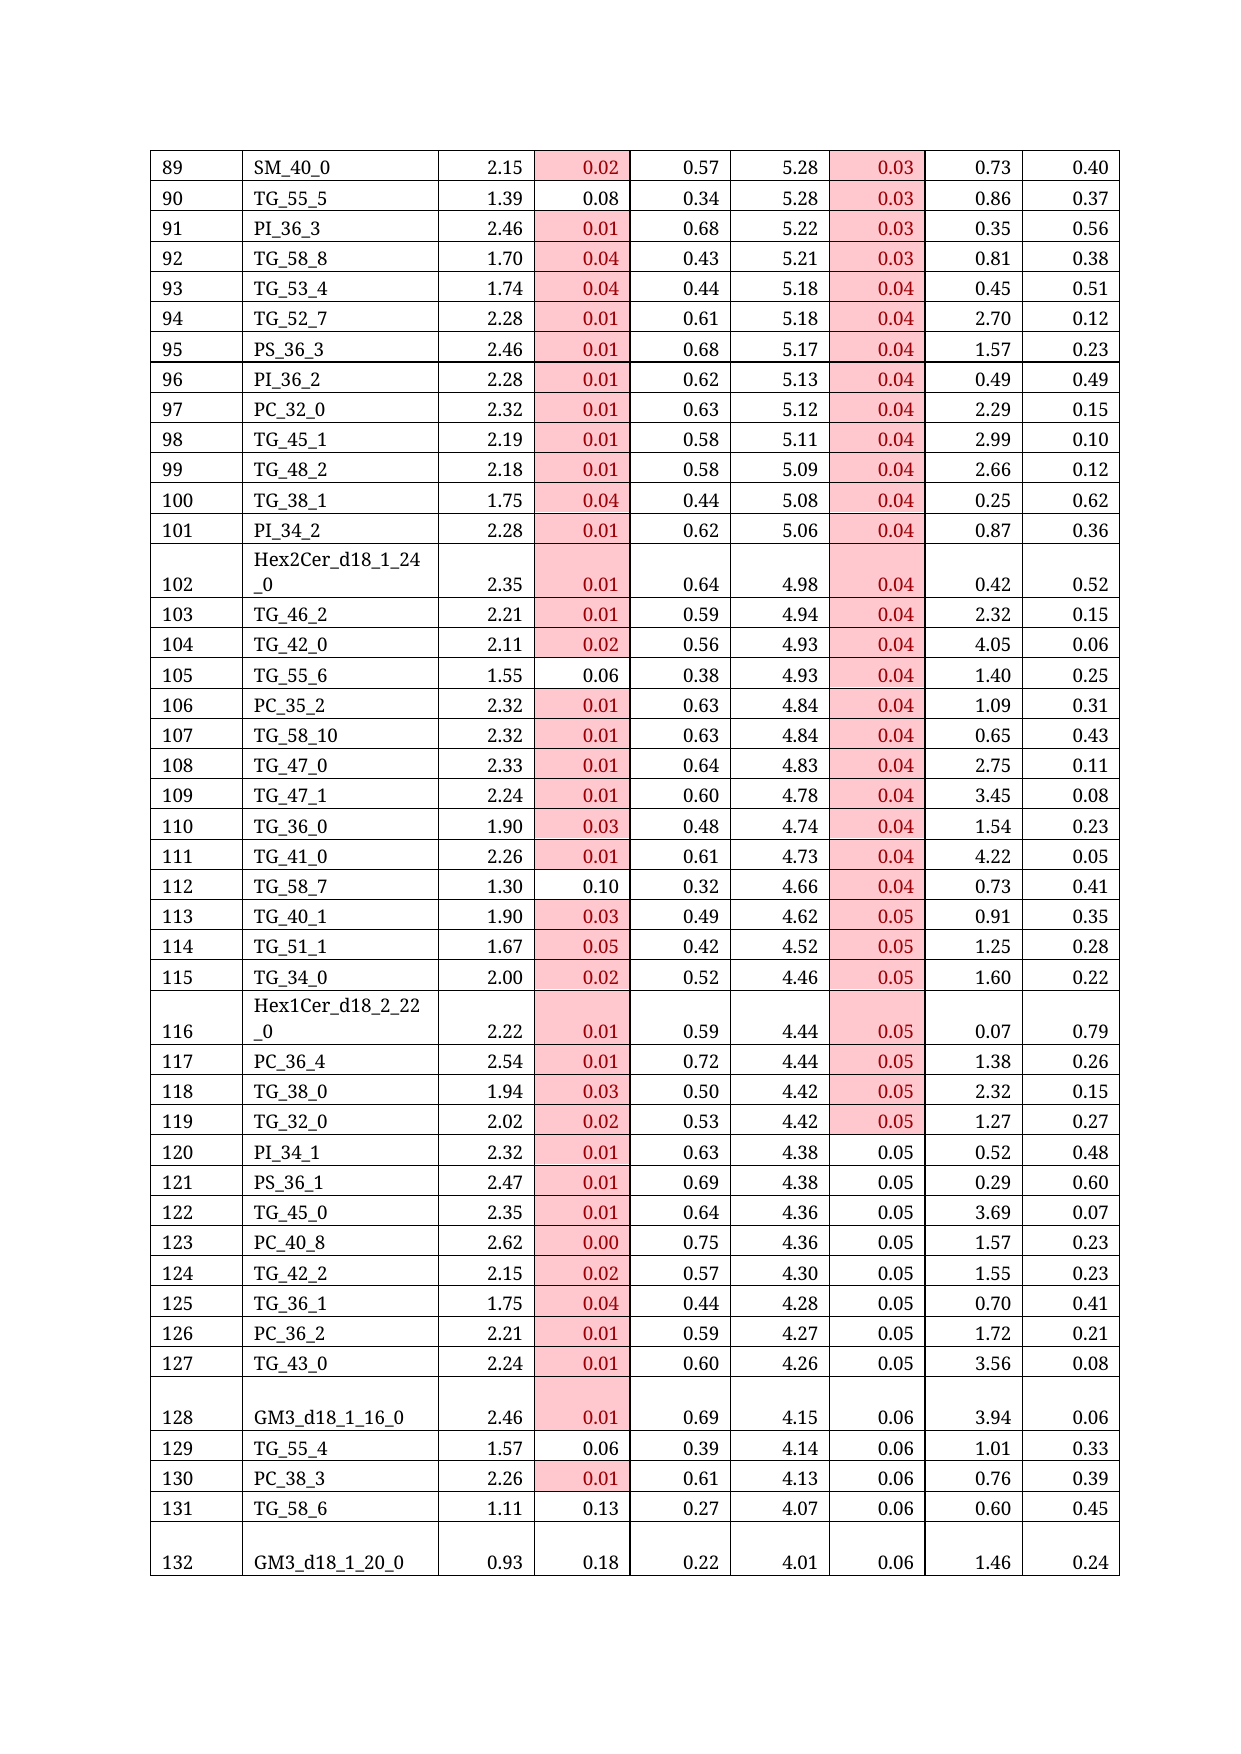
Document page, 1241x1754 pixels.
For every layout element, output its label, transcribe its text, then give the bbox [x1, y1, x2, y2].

table_cell 0.01 [535, 1317, 629, 1346]
table_cell 1.38 [926, 1045, 1022, 1074]
table_cell 0.03 [830, 242, 924, 271]
table_cell TG_58_6 [243, 1492, 438, 1521]
table_cell 0.35 [926, 211, 1022, 241]
table_cell 3.69 [926, 1196, 1022, 1225]
table_cell 4.36 [731, 1226, 829, 1255]
table_cell 4.84 [731, 689, 829, 718]
table_cell 4.83 [731, 749, 829, 778]
table_cell 0.60 [1023, 1166, 1119, 1195]
table_cell 104 [151, 628, 242, 657]
table_cell PI_36_2 [243, 363, 438, 392]
table_cell 2.15 [439, 1256, 534, 1285]
table_cell 0.07 [1023, 1196, 1119, 1225]
table_cell 0.61 [631, 302, 730, 331]
table_cell 0.01 [535, 749, 629, 778]
table_cell 0.01 [535, 544, 629, 597]
table_cell 5.21 [731, 242, 829, 271]
table_cell 0.61 [631, 840, 730, 869]
table_cell 0.03 [535, 809, 629, 838]
table_cell 1.67 [439, 930, 534, 959]
table_cell 0.05 [830, 1166, 924, 1195]
table_cell 5.13 [731, 363, 829, 392]
table_cell 4.38 [731, 1166, 829, 1195]
table_cell PC_32_0 [243, 393, 438, 422]
table_cell 4.66 [731, 870, 829, 899]
table_cell 1.72 [926, 1317, 1022, 1346]
table_cell 5.08 [731, 483, 829, 512]
table_cell 95 [151, 332, 242, 361]
table_cell 0.05 [830, 1317, 924, 1346]
table_cell TG_45_0 [243, 1196, 438, 1225]
table_cell TG_34_0 [243, 960, 438, 989]
table_cell 0.12 [1023, 302, 1119, 331]
table_cell GM3_d18_1_16_0 [243, 1377, 438, 1430]
table_cell 0.60 [631, 779, 730, 808]
table_cell TG_36_1 [243, 1286, 438, 1316]
table_cell 2.66 [926, 453, 1022, 482]
table_cell 4.46 [731, 960, 829, 989]
table_cell 128 [151, 1377, 242, 1430]
table_cell 4.42 [731, 1075, 829, 1104]
table_cell 0.10 [1023, 423, 1119, 452]
table_cell 0.04 [535, 483, 629, 512]
table_cell 0.68 [631, 332, 730, 361]
table_cell 0.04 [830, 363, 924, 392]
table_cell 0.04 [830, 453, 924, 482]
table_cell 1.30 [439, 870, 534, 899]
table_cell 0.31 [1023, 689, 1119, 718]
table_cell 4.07 [731, 1492, 829, 1521]
table_cell 0.52 [631, 960, 730, 989]
table_cell PI_36_3 [243, 211, 438, 241]
table_cell 2.99 [926, 423, 1022, 452]
table_cell 0.59 [631, 991, 730, 1044]
table_cell 4.05 [926, 628, 1022, 657]
table_cell 0.04 [830, 302, 924, 331]
table_cell TG_48_2 [243, 453, 438, 482]
table_cell 0.18 [535, 1522, 629, 1575]
table_cell PI_34_2 [243, 514, 438, 543]
table_cell 0.00 [535, 1226, 629, 1255]
table_cell 0.01 [535, 1377, 629, 1430]
table_cell 4.98 [731, 544, 829, 597]
table_cell 0.45 [926, 272, 1022, 301]
table_cell 0.53 [631, 1105, 730, 1134]
table_cell 132 [151, 1522, 242, 1575]
table_cell 0.63 [631, 719, 730, 748]
table_cell 0.48 [1023, 1135, 1119, 1164]
table_cell 0.04 [535, 242, 629, 271]
table_cell PI_34_1 [243, 1135, 438, 1164]
table_cell TG_46_2 [243, 598, 438, 627]
table_cell 0.23 [1023, 1256, 1119, 1285]
table_cell 0.01 [535, 211, 629, 241]
table_cell 110 [151, 809, 242, 838]
table_cell 0.05 [830, 1045, 924, 1074]
table_cell 0.62 [631, 514, 730, 543]
table_cell 0.05 [830, 1226, 924, 1255]
table_cell 0.32 [631, 870, 730, 899]
table_cell 1.90 [439, 809, 534, 838]
table_cell 0.75 [631, 1226, 730, 1255]
table_cell 4.22 [926, 840, 1022, 869]
table_cell 4.94 [731, 598, 829, 627]
table_cell 0.59 [631, 1317, 730, 1346]
table_cell 4.44 [731, 1045, 829, 1074]
table_cell 0.03 [830, 151, 924, 180]
table_cell 4.84 [731, 719, 829, 748]
table_cell 0.73 [926, 870, 1022, 899]
table_cell 2.46 [439, 211, 534, 241]
table_cell 2.26 [439, 840, 534, 869]
table_cell 0.05 [830, 1347, 924, 1376]
table_cell 0.25 [926, 483, 1022, 512]
table_cell 0.01 [535, 840, 629, 869]
table_cell 0.06 [1023, 628, 1119, 657]
table_cell 0.21 [1023, 1317, 1119, 1346]
table_cell 4.42 [731, 1105, 829, 1134]
table_cell 120 [151, 1135, 242, 1164]
table_cell 0.49 [1023, 363, 1119, 392]
table_cell 1.11 [439, 1492, 534, 1521]
table_cell 2.35 [439, 1196, 534, 1225]
table_cell 129 [151, 1431, 242, 1460]
table_cell 0.60 [631, 1347, 730, 1376]
table_cell PC_36_4 [243, 1045, 438, 1074]
table_cell 2.46 [439, 1377, 534, 1430]
table_cell TG_47_1 [243, 779, 438, 808]
table_cell 2.32 [439, 1135, 534, 1164]
table_cell 1.55 [926, 1256, 1022, 1285]
table_cell 0.27 [631, 1492, 730, 1521]
table_cell 0.01 [535, 598, 629, 627]
table_cell 5.09 [731, 453, 829, 482]
table_cell 0.56 [631, 628, 730, 657]
table_cell 0.03 [830, 181, 924, 210]
table_cell 5.18 [731, 272, 829, 301]
table_cell 1.90 [439, 900, 534, 929]
table_cell 0.01 [535, 332, 629, 361]
table_cell 0.01 [535, 1461, 629, 1491]
table_cell 0.25 [1023, 658, 1119, 687]
table_cell 4.01 [731, 1522, 829, 1575]
table_cell 0.01 [535, 1196, 629, 1225]
table_cell 2.21 [439, 598, 534, 627]
table_cell 0.05 [535, 930, 629, 959]
table_cell 2.26 [439, 1461, 534, 1491]
table_cell 0.72 [631, 1045, 730, 1074]
table_cell 0.26 [1023, 1045, 1119, 1074]
table_cell 3.56 [926, 1347, 1022, 1376]
table_cell 0.04 [830, 332, 924, 361]
table_cell 0.04 [830, 779, 924, 808]
table_cell 100 [151, 483, 242, 512]
table_cell TG_55_4 [243, 1431, 438, 1460]
table_cell 0.04 [830, 749, 924, 778]
table_cell 0.05 [830, 1256, 924, 1285]
table_cell 0.04 [535, 1286, 629, 1316]
table_cell 2.32 [926, 598, 1022, 627]
table_cell TG_45_1 [243, 423, 438, 452]
table_cell 0.43 [631, 242, 730, 271]
table_cell 4.36 [731, 1196, 829, 1225]
table_cell 109 [151, 779, 242, 808]
table_cell 0.01 [535, 302, 629, 331]
table_cell 107 [151, 719, 242, 748]
table_cell 0.39 [1023, 1461, 1119, 1491]
table_cell 93 [151, 272, 242, 301]
table_cell TG_47_0 [243, 749, 438, 778]
table_cell PC_38_3 [243, 1461, 438, 1491]
table_cell GM3_d18_1_20_0 [243, 1522, 438, 1575]
table_cell 2.24 [439, 779, 534, 808]
table_cell 0.50 [631, 1075, 730, 1104]
table_cell 127 [151, 1347, 242, 1376]
table_cell 1.75 [439, 1286, 534, 1316]
table_cell 0.08 [535, 181, 629, 210]
table_cell 0.59 [631, 598, 730, 627]
table_cell PS_36_1 [243, 1166, 438, 1195]
table_cell 1.54 [926, 809, 1022, 838]
table_cell 89 [151, 151, 242, 180]
table_cell SM_40_0 [243, 151, 438, 180]
table_cell 0.07 [926, 991, 1022, 1044]
table_cell 0.05 [830, 1286, 924, 1316]
table_cell 105 [151, 658, 242, 687]
table_cell 0.41 [1023, 870, 1119, 899]
table_cell 0.52 [1023, 544, 1119, 597]
table_cell 2.54 [439, 1045, 534, 1074]
table_cell 1.01 [926, 1431, 1022, 1460]
table_cell 0.22 [1023, 960, 1119, 989]
table_cell 4.13 [731, 1461, 829, 1491]
table_cell 4.93 [731, 658, 829, 687]
table_cell 0.01 [535, 393, 629, 422]
table_cell TG_42_0 [243, 628, 438, 657]
table_cell TG_38_0 [243, 1075, 438, 1104]
table_cell 0.33 [1023, 1431, 1119, 1460]
table_cell 0.64 [631, 749, 730, 778]
table_cell TG_40_1 [243, 900, 438, 929]
table_cell 114 [151, 930, 242, 959]
table_cell 0.08 [1023, 779, 1119, 808]
table_cell 122 [151, 1196, 242, 1225]
table_cell 2.32 [926, 1075, 1022, 1104]
table_cell 2.21 [439, 1317, 534, 1346]
table_cell 4.93 [731, 628, 829, 657]
table_cell 0.65 [926, 719, 1022, 748]
table_cell 0.29 [926, 1166, 1022, 1195]
table_cell 0.04 [830, 809, 924, 838]
table_cell 0.04 [830, 423, 924, 452]
table_cell 0.01 [535, 1166, 629, 1195]
table_cell 0.91 [926, 900, 1022, 929]
table_cell 115 [151, 960, 242, 989]
table_cell TG_51_1 [243, 930, 438, 959]
table_cell 2.15 [439, 151, 534, 180]
table_cell 4.73 [731, 840, 829, 869]
table_cell 2.75 [926, 749, 1022, 778]
table_cell 0.06 [1023, 1377, 1119, 1430]
table_cell 0.04 [830, 483, 924, 512]
table_cell 0.15 [1023, 393, 1119, 422]
table_cell 0.57 [631, 151, 730, 180]
table_cell 0.24 [1023, 1522, 1119, 1575]
table_cell 1.94 [439, 1075, 534, 1104]
table_cell 0.34 [631, 181, 730, 210]
table_cell 4.74 [731, 809, 829, 838]
table_cell 5.28 [731, 181, 829, 210]
table_cell 5.18 [731, 302, 829, 331]
table_cell PC_40_8 [243, 1226, 438, 1255]
table_cell 0.52 [926, 1135, 1022, 1164]
table_cell PC_35_2 [243, 689, 438, 718]
table_cell 2.28 [439, 363, 534, 392]
table_cell 0.44 [631, 1286, 730, 1316]
table_cell 2.47 [439, 1166, 534, 1195]
table_cell 113 [151, 900, 242, 929]
table_cell 1.70 [439, 242, 534, 271]
table_cell 0.05 [830, 900, 924, 929]
table_cell 0.22 [631, 1522, 730, 1575]
table_cell 0.06 [535, 1431, 629, 1460]
table_cell 0.04 [830, 628, 924, 657]
table_cell 0.01 [535, 363, 629, 392]
table_cell 3.45 [926, 779, 1022, 808]
table_cell 2.28 [439, 302, 534, 331]
table_cell 4.26 [731, 1347, 829, 1376]
table_cell 0.04 [830, 598, 924, 627]
table_cell TG_58_8 [243, 242, 438, 271]
table_cell 4.14 [731, 1431, 829, 1460]
table_cell 0.06 [830, 1431, 924, 1460]
table_cell 4.28 [731, 1286, 829, 1316]
table_cell 5.11 [731, 423, 829, 452]
table_cell 0.87 [926, 514, 1022, 543]
table_cell 0.37 [1023, 181, 1119, 210]
table_cell 0.01 [535, 719, 629, 748]
table_cell 2.00 [439, 960, 534, 989]
table_cell 1.25 [926, 930, 1022, 959]
table_cell 2.33 [439, 749, 534, 778]
table_cell 102 [151, 544, 242, 597]
table_cell 0.44 [631, 272, 730, 301]
table_cell 0.03 [830, 211, 924, 241]
table_cell 106 [151, 689, 242, 718]
table_cell 0.08 [1023, 1347, 1119, 1376]
table_cell 2.62 [439, 1226, 534, 1255]
table_cell 0.69 [631, 1377, 730, 1430]
table_cell 0.01 [535, 423, 629, 452]
table_cell 0.70 [926, 1286, 1022, 1316]
table_cell 0.04 [830, 393, 924, 422]
table_cell 4.38 [731, 1135, 829, 1164]
table_cell 0.11 [1023, 749, 1119, 778]
table_cell 0.23 [1023, 332, 1119, 361]
table_cell TG_41_0 [243, 840, 438, 869]
table_cell 0.36 [1023, 514, 1119, 543]
table_cell 1.46 [926, 1522, 1022, 1575]
table_cell 4.44 [731, 991, 829, 1044]
table_cell 98 [151, 423, 242, 452]
table_cell 96 [151, 363, 242, 392]
table_cell 0.05 [830, 1135, 924, 1164]
table_cell 0.63 [631, 689, 730, 718]
table_cell 4.62 [731, 900, 829, 929]
table_cell 2.46 [439, 332, 534, 361]
table_cell 2.28 [439, 514, 534, 543]
table_cell 1.09 [926, 689, 1022, 718]
table_cell TG_52_7 [243, 302, 438, 331]
table_cell 0.40 [1023, 151, 1119, 180]
table_cell 116 [151, 991, 242, 1044]
table_cell 0.02 [535, 151, 629, 180]
table_cell 0.02 [535, 960, 629, 989]
table_cell 130 [151, 1461, 242, 1491]
table_cell 2.22 [439, 991, 534, 1044]
table_cell 0.01 [535, 779, 629, 808]
table_cell 1.57 [926, 332, 1022, 361]
table_cell 0.05 [830, 991, 924, 1044]
table_cell TG_58_7 [243, 870, 438, 899]
table_cell 0.56 [1023, 211, 1119, 241]
table_cell 1.40 [926, 658, 1022, 687]
table_cell 4.52 [731, 930, 829, 959]
table_cell TG_38_1 [243, 483, 438, 512]
table_cell 131 [151, 1492, 242, 1521]
table_cell 0.57 [631, 1256, 730, 1285]
table_cell 0.64 [631, 544, 730, 597]
table_cell 0.58 [631, 423, 730, 452]
table_cell 5.17 [731, 332, 829, 361]
table_cell 0.01 [535, 1135, 629, 1164]
table_cell 0.15 [1023, 1075, 1119, 1104]
table_cell 0.01 [535, 514, 629, 543]
table_cell 0.03 [535, 1075, 629, 1104]
table_cell TG_58_10 [243, 719, 438, 748]
table_cell 0.15 [1023, 598, 1119, 627]
table_cell 5.22 [731, 211, 829, 241]
table_cell 90 [151, 181, 242, 210]
table_cell 97 [151, 393, 242, 422]
table_cell 0.06 [535, 658, 629, 687]
table_cell 4.15 [731, 1377, 829, 1430]
table_cell 2.32 [439, 719, 534, 748]
table_cell 0.04 [830, 514, 924, 543]
table_cell 1.75 [439, 483, 534, 512]
table_cell 0.05 [830, 930, 924, 959]
table_cell 0.02 [535, 1256, 629, 1285]
table_cell 0.60 [926, 1492, 1022, 1521]
table_cell 2.02 [439, 1105, 534, 1134]
table_cell 0.49 [926, 363, 1022, 392]
table_cell 0.35 [1023, 900, 1119, 929]
table_cell 0.04 [830, 870, 924, 899]
table_cell PS_36_3 [243, 332, 438, 361]
table_cell 112 [151, 870, 242, 899]
table_cell 108 [151, 749, 242, 778]
table_cell 1.74 [439, 272, 534, 301]
table_cell 4.30 [731, 1256, 829, 1285]
table_cell 123 [151, 1226, 242, 1255]
table_cell 0.05 [830, 1196, 924, 1225]
table_cell 1.39 [439, 181, 534, 210]
table_cell 0.05 [830, 1105, 924, 1134]
table_cell 4.27 [731, 1317, 829, 1346]
table_cell 0.38 [1023, 242, 1119, 271]
table_cell 0.42 [631, 930, 730, 959]
table_cell 0.01 [535, 453, 629, 482]
table_cell 0.06 [830, 1522, 924, 1575]
table_cell 2.35 [439, 544, 534, 597]
table_cell 0.03 [535, 900, 629, 929]
table_cell 99 [151, 453, 242, 482]
table_cell 0.23 [1023, 809, 1119, 838]
table_cell 126 [151, 1317, 242, 1346]
table_cell 5.28 [731, 151, 829, 180]
table_cell 118 [151, 1075, 242, 1104]
table_cell 0.06 [830, 1377, 924, 1430]
table_cell 0.44 [631, 483, 730, 512]
table_cell Hex2Cer_d18_1_24_0 [243, 544, 438, 597]
table_cell 0.42 [926, 544, 1022, 597]
table_cell 0.45 [1023, 1492, 1119, 1521]
table_cell 0.79 [1023, 991, 1119, 1044]
table_cell 0.10 [535, 870, 629, 899]
table_cell 0.81 [926, 242, 1022, 271]
table_cell 0.06 [830, 1461, 924, 1491]
table_cell 92 [151, 242, 242, 271]
table_cell TG_53_4 [243, 272, 438, 301]
table_cell 0.93 [439, 1522, 534, 1575]
table_cell TG_36_0 [243, 809, 438, 838]
table_cell 0.05 [830, 960, 924, 989]
table_cell TG_32_0 [243, 1105, 438, 1134]
table_cell 0.01 [535, 1347, 629, 1376]
table_cell 0.01 [535, 991, 629, 1044]
table_cell 103 [151, 598, 242, 627]
table_cell 4.78 [731, 779, 829, 808]
table_cell 2.18 [439, 453, 534, 482]
table_cell 91 [151, 211, 242, 241]
table_cell 0.76 [926, 1461, 1022, 1491]
table_cell 2.11 [439, 628, 534, 657]
table_cell TG_55_6 [243, 658, 438, 687]
table_cell 0.38 [631, 658, 730, 687]
table_cell 101 [151, 514, 242, 543]
table_cell 0.63 [631, 1135, 730, 1164]
table_cell 0.51 [1023, 272, 1119, 301]
table_cell 0.04 [830, 840, 924, 869]
table_cell 2.32 [439, 393, 534, 422]
table_cell 0.01 [535, 1045, 629, 1074]
table_cell 121 [151, 1166, 242, 1195]
table_cell 0.02 [535, 628, 629, 657]
table_cell 0.06 [830, 1492, 924, 1521]
table_cell 117 [151, 1045, 242, 1074]
table_cell 0.04 [830, 719, 924, 748]
table_cell 0.28 [1023, 930, 1119, 959]
table_cell 0.49 [631, 900, 730, 929]
table_cell 0.04 [830, 658, 924, 687]
table_cell 0.73 [926, 151, 1022, 180]
table_cell 0.04 [830, 272, 924, 301]
table_cell 1.55 [439, 658, 534, 687]
table_cell 0.13 [535, 1492, 629, 1521]
table_cell 1.27 [926, 1105, 1022, 1134]
table_cell 124 [151, 1256, 242, 1285]
table_cell TG_55_5 [243, 181, 438, 210]
table_cell Hex1Cer_d18_2_22_0 [243, 991, 438, 1044]
table_cell 0.05 [1023, 840, 1119, 869]
table_cell 0.62 [1023, 483, 1119, 512]
table_cell 0.58 [631, 453, 730, 482]
table_cell 0.04 [535, 272, 629, 301]
table_cell 5.12 [731, 393, 829, 422]
table_cell 0.27 [1023, 1105, 1119, 1134]
table_cell PC_36_2 [243, 1317, 438, 1346]
table_cell 0.12 [1023, 453, 1119, 482]
table_cell 0.43 [1023, 719, 1119, 748]
table_cell TG_42_2 [243, 1256, 438, 1285]
table_cell 0.86 [926, 181, 1022, 210]
table_cell 0.39 [631, 1431, 730, 1460]
table_cell 125 [151, 1286, 242, 1316]
table_cell 111 [151, 840, 242, 869]
table_cell 2.70 [926, 302, 1022, 331]
table_cell 0.48 [631, 809, 730, 838]
table_cell 0.62 [631, 363, 730, 392]
table_cell 0.68 [631, 211, 730, 241]
table_cell 0.02 [535, 1105, 629, 1134]
table_cell 0.23 [1023, 1226, 1119, 1255]
table_cell 0.61 [631, 1461, 730, 1491]
table_cell 0.04 [830, 544, 924, 597]
table_cell 0.05 [830, 1075, 924, 1104]
table_cell 2.19 [439, 423, 534, 452]
table_cell 3.94 [926, 1377, 1022, 1430]
table_cell 0.69 [631, 1166, 730, 1195]
table_cell 0.63 [631, 393, 730, 422]
table_cell 2.32 [439, 689, 534, 718]
table_cell 0.01 [535, 689, 629, 718]
table_cell 119 [151, 1105, 242, 1134]
table_cell 1.60 [926, 960, 1022, 989]
table_cell 1.57 [439, 1431, 534, 1460]
table_cell 2.24 [439, 1347, 534, 1376]
table_cell 0.04 [830, 689, 924, 718]
table_cell 94 [151, 302, 242, 331]
table_cell TG_43_0 [243, 1347, 438, 1376]
table_cell 5.06 [731, 514, 829, 543]
table_cell 2.29 [926, 393, 1022, 422]
table_cell 1.57 [926, 1226, 1022, 1255]
table_cell 0.41 [1023, 1286, 1119, 1316]
table_cell 0.64 [631, 1196, 730, 1225]
